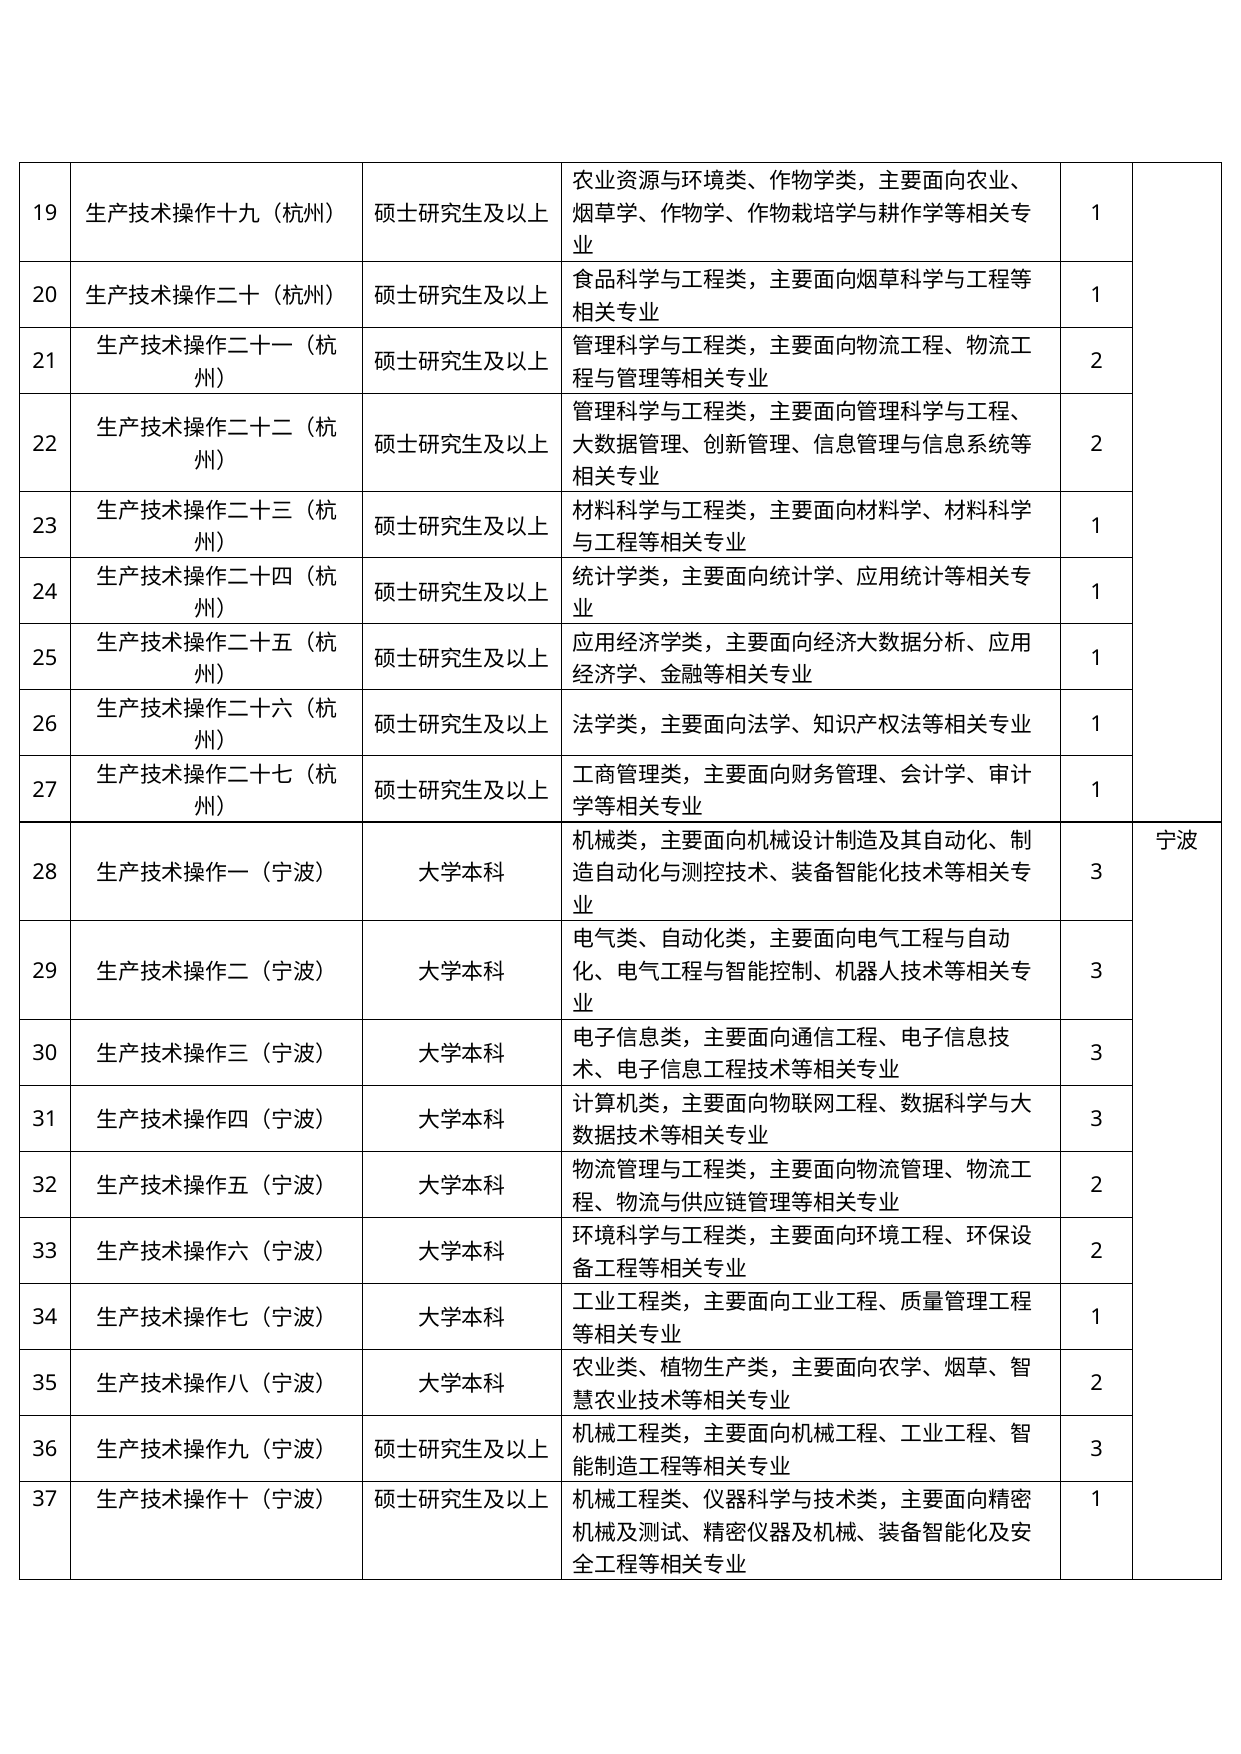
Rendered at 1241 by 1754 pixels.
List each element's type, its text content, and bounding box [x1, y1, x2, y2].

table_cell 硕士研究生及以上 [363, 1482, 561, 1579]
table_cell 机械工程类、仪器科学与技术类，主要面向精密机械及测试、精密仪器及机械、装备智能化及安全工程等相关专业 [562, 1482, 1060, 1579]
table_cell 20 [20, 262, 70, 327]
table_cell 大学本科 [363, 1350, 561, 1415]
table_cell 1 [1061, 690, 1132, 755]
table_cell 31 [20, 1086, 70, 1151]
table_cell 27 [20, 756, 70, 821]
table_cell 33 [20, 1218, 70, 1283]
table_cell 3 [1061, 1086, 1132, 1151]
table_cell 生产技术操作十（宁波） [71, 1482, 362, 1579]
table_cell 2 [1061, 394, 1132, 491]
table_cell 硕士研究生及以上 [363, 492, 561, 557]
table_cell 电气类、自动化类，主要面向电气工程与自动化、电气工程与智能控制、机器人技术等相关专业 [562, 921, 1060, 1018]
table_cell 生产技术操作二十五（杭州） [71, 624, 362, 689]
table_cell 大学本科 [363, 1086, 561, 1151]
table_cell 1 [1061, 262, 1132, 327]
table_cell 工商管理类，主要面向财务管理、会计学、审计学等相关专业 [562, 756, 1060, 821]
table_cell 3 [1061, 1416, 1132, 1481]
table_cell 生产技术操作三（宁波） [71, 1020, 362, 1084]
table_cell 3 [1061, 1020, 1132, 1084]
table_cell 生产技术操作二十（杭州） [71, 262, 362, 327]
table_cell 统计学类，主要面向统计学、应用统计等相关专业 [562, 558, 1060, 623]
table_cell 物流管理与工程类，主要面向物流管理、物流工程、物流与供应链管理等相关专业 [562, 1152, 1060, 1217]
table_cell 机械类，主要面向机械设计制造及其自动化、制造自动化与测控技术、装备智能化技术等相关专业 [562, 823, 1060, 920]
table_cell 材料科学与工程类，主要面向材料学、材料科学与工程等相关专业 [562, 492, 1060, 557]
table_cell 1 [1061, 558, 1132, 623]
table_cell 32 [20, 1152, 70, 1217]
table_cell 硕士研究生及以上 [363, 1416, 561, 1481]
table_cell 生产技术操作六（宁波） [71, 1218, 362, 1283]
table_cell 机械工程类，主要面向机械工程、工业工程、智能制造工程等相关专业 [562, 1416, 1060, 1481]
table_cell 生产技术操作五（宁波） [71, 1152, 362, 1217]
table_cell 生产技术操作一（宁波） [71, 823, 362, 920]
table_cell 硕士研究生及以上 [363, 690, 561, 755]
table_cell 应用经济学类，主要面向经济大数据分析、应用经济学、金融等相关专业 [562, 624, 1060, 689]
table_cell 2 [1061, 328, 1132, 393]
table_cell 大学本科 [363, 823, 561, 920]
table_cell 1 [1061, 1284, 1132, 1349]
table_cell 大学本科 [363, 1152, 561, 1217]
table_cell 19 [20, 163, 70, 261]
table_cell 生产技术操作二十六（杭州） [71, 690, 362, 755]
table_cell 3 [1061, 921, 1132, 1018]
table_cell 硕士研究生及以上 [363, 558, 561, 623]
table_cell 大学本科 [363, 1218, 561, 1283]
table_cell 37 [20, 1482, 70, 1579]
table_cell 21 [20, 328, 70, 393]
table_cell 管理科学与工程类，主要面向物流工程、物流工程与管理等相关专业 [562, 328, 1060, 393]
table_cell 2 [1061, 1152, 1132, 1217]
table_cell 24 [20, 558, 70, 623]
table_cell 1 [1061, 492, 1132, 557]
table_cell 26 [20, 690, 70, 755]
table_cell 35 [20, 1350, 70, 1415]
table_cell 生产技术操作七（宁波） [71, 1284, 362, 1349]
table_cell 硕士研究生及以上 [363, 624, 561, 689]
table_cell 29 [20, 921, 70, 1018]
table_cell 硕士研究生及以上 [363, 394, 561, 491]
table_cell 硕士研究生及以上 [363, 163, 561, 261]
table_cell 23 [20, 492, 70, 557]
table_cell 工业工程类，主要面向工业工程、质量管理工程等相关专业 [562, 1284, 1060, 1349]
table_cell 环境科学与工程类，主要面向环境工程、环保设备工程等相关专业 [562, 1218, 1060, 1283]
table_cell 法学类，主要面向法学、知识产权法等相关专业 [562, 690, 1060, 755]
table_cell 食品科学与工程类，主要面向烟草科学与工程等相关专业 [562, 262, 1060, 327]
table_cell 22 [20, 394, 70, 491]
table_cell 硕士研究生及以上 [363, 756, 561, 821]
table_cell 34 [20, 1284, 70, 1349]
table_cell 硕士研究生及以上 [363, 262, 561, 327]
table_cell 农业资源与环境类、作物学类，主要面向农业、烟草学、作物学、作物栽培学与耕作学等相关专业 [562, 163, 1060, 261]
table_cell 生产技术操作二十一（杭州） [71, 328, 362, 393]
table_cell 1 [1061, 163, 1132, 261]
table_cell 电子信息类，主要面向通信工程、电子信息技术、电子信息工程技术等相关专业 [562, 1020, 1060, 1084]
table_cell 生产技术操作二（宁波） [71, 921, 362, 1018]
table_cell 28 [20, 823, 70, 920]
table_cell 生产技术操作二十四（杭州） [71, 558, 362, 623]
table_cell 大学本科 [363, 1020, 561, 1084]
table_cell 36 [20, 1416, 70, 1481]
table_cell 25 [20, 624, 70, 689]
table_cell 2 [1061, 1350, 1132, 1415]
table_cell 2 [1061, 1218, 1132, 1283]
table_cell 农业类、植物生产类，主要面向农学、烟草、智慧农业技术等相关专业 [562, 1350, 1060, 1415]
table_cell 生产技术操作四（宁波） [71, 1086, 362, 1151]
table_cell 生产技术操作二十七（杭州） [71, 756, 362, 821]
table_cell 1 [1061, 1482, 1132, 1579]
table_cell 宁波 [1133, 823, 1221, 1579]
table_cell 管理科学与工程类，主要面向管理科学与工程、大数据管理、创新管理、信息管理与信息系统等相关专业 [562, 394, 1060, 491]
table_cell 30 [20, 1020, 70, 1084]
table_cell 大学本科 [363, 1284, 561, 1349]
table_cell 硕士研究生及以上 [363, 328, 561, 393]
table_cell 生产技术操作二十二（杭州） [71, 394, 362, 491]
table_cell 计算机类，主要面向物联网工程、数据科学与大数据技术等相关专业 [562, 1086, 1060, 1151]
table_cell 生产技术操作八（宁波） [71, 1350, 362, 1415]
table_cell 生产技术操作二十三（杭州） [71, 492, 362, 557]
table_cell 大学本科 [363, 921, 561, 1018]
table_cell 3 [1061, 823, 1132, 920]
table_cell 生产技术操作九（宁波） [71, 1416, 362, 1481]
table_cell 生产技术操作十九（杭州） [71, 163, 362, 261]
table_cell 1 [1061, 756, 1132, 821]
table_cell 1 [1061, 624, 1132, 689]
